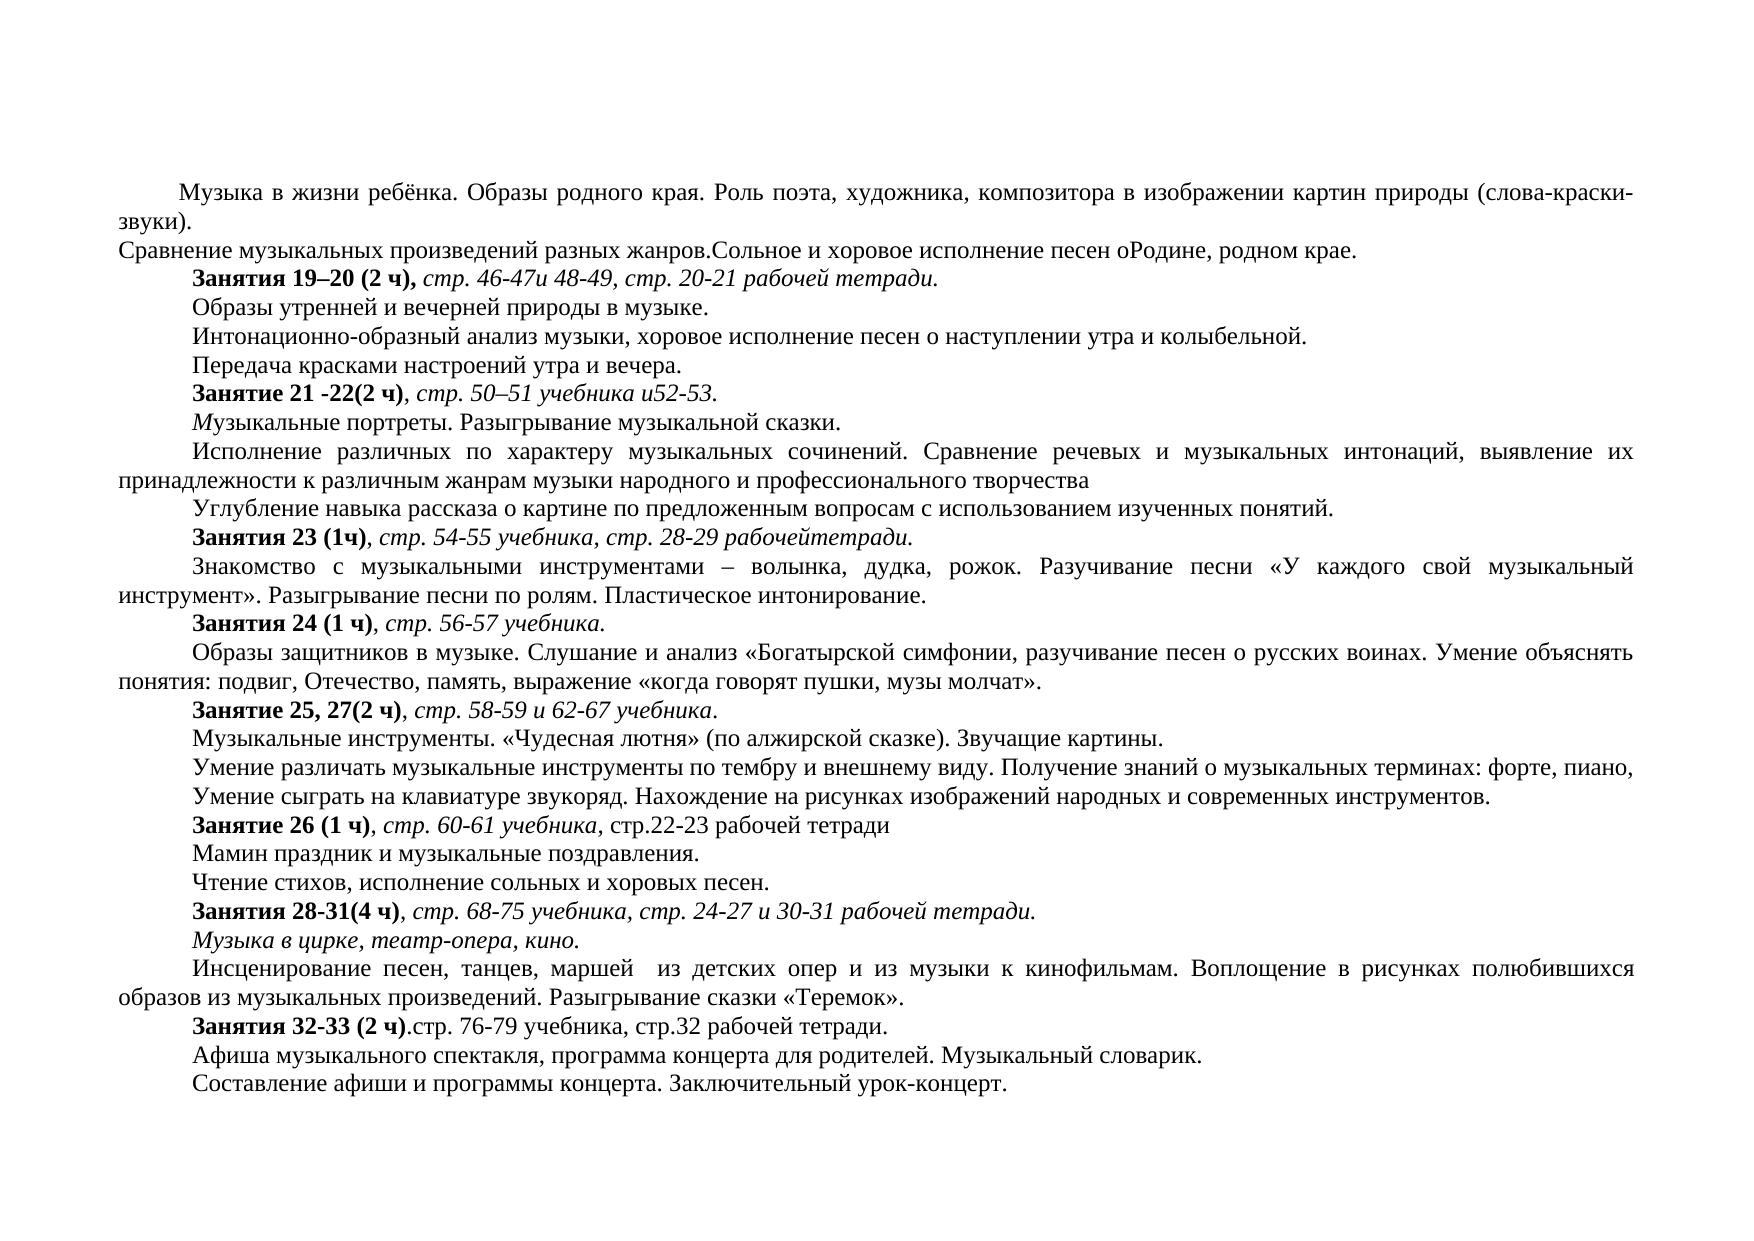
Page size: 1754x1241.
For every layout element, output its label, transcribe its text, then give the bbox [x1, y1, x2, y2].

text Занятия 23 (1ч), стр. 54-55 учебника, стр. 28-29 рабочейтетради. [118, 522, 1636, 551]
text Сравнение музыкальных произведений разных жанров.Сольное и хоровое исполнение песен оРодине, родном крае. [118, 235, 1636, 263]
text Инсценирование песен, танцев, маршей из детских опер и из музыки к кинофильмам. Воплощение в рисунках полюбившихся образов из музыкальных произведений. Разыгрывание сказки «Теремок». [118, 953, 1636, 1011]
text Образы защитников в музыке. Слушание и анализ «Богатырской симфонии, разучивание песен о русских воинах. Умение объяснять понятия: подвиг, Отечество, память, выражение «когда говорят пушки, музы молчат». [118, 637, 1636, 695]
text Умение различать музыкальные инструменты по тембру и внешнему виду. Получение знаний о музыкальных терминах: форте, пиано, [118, 752, 1636, 781]
text Умение сыграть на клавиатуре звукоряд. Нахождение на рисунках изображений народных и современных инструментов. [118, 781, 1636, 810]
text Музыка в цирке, театр-опера, кино. [118, 925, 1636, 953]
text Музыкальные портреты. Разыгрывание музыкальной сказки. [118, 407, 1636, 436]
text Занятие 25, 27(2 ч), стр. 58-59 и 62-67 учебника. [118, 695, 1636, 723]
text Составление афиши и программы концерта. Заключительный урок-концерт. [118, 1068, 1636, 1097]
text Интонационно-образный анализ музыки, хоровое исполнение песен о наступлении утра и колыбельной. [118, 321, 1636, 350]
text Мамин праздник и музыкальные поздравления. [118, 838, 1636, 867]
text Музыкальные инструменты. «Чудесная лютня» (по алжирской сказке). Звучащие картины. [118, 723, 1636, 752]
text Знакомство с музыкальными инструментами – волынка, дудка, рожок. Разучивание песни «У каждого свой музыкальный инструмент». Разыгрывание песни по ролям. Пластическое интонирование. [118, 551, 1636, 608]
text Образы утренней и вечерней природы в музыке. [118, 292, 1636, 321]
text Афиша музыкального спектакля, программа концерта для родителей. Музыкальный словарик. [118, 1040, 1636, 1068]
text Занятия 28-31(4 ч), стр. 68-75 учебника, стр. 24-27 и 30-31 рабочей тетради. [118, 896, 1636, 925]
text Занятие 21 -22(2 ч), стр. 50–51 учебника и52-53. [118, 378, 1636, 407]
text Углубление навыка рассказа о картине по предложенным вопросам с использованием изученных понятий. [118, 493, 1636, 522]
text Занятие 26 (1 ч), стр. 60-61 учебника, стр.22-23 рабочей тетради [118, 810, 1636, 838]
text Передача красками настроений утра и вечера. [118, 350, 1636, 378]
text Занятия 24 (1 ч), стр. 56-57 учебника. [118, 608, 1636, 637]
text Занятия 32-33 (2 ч).стр. 76-79 учебника, стр.32 рабочей тетради. [118, 1011, 1636, 1040]
text Исполнение различных по характеру музыкальных сочинений. Сравнение речевых и музыкальных интонаций, выявление их принадлежности к различным жанрам музыки народного и профессионального творчества [118, 436, 1636, 493]
text Чтение стихов, исполнение сольных и хоровых песен. [118, 867, 1636, 896]
text Занятия 19–20 (2 ч), стр. 46-47и 48-49, стр. 20-21 рабочей тетради. [118, 263, 1636, 292]
text Музыка в жизни ребёнка. Образы родного края. Роль поэта, художника, композитора в изображении картин природы (слова-краски-звуки). [118, 177, 1636, 235]
